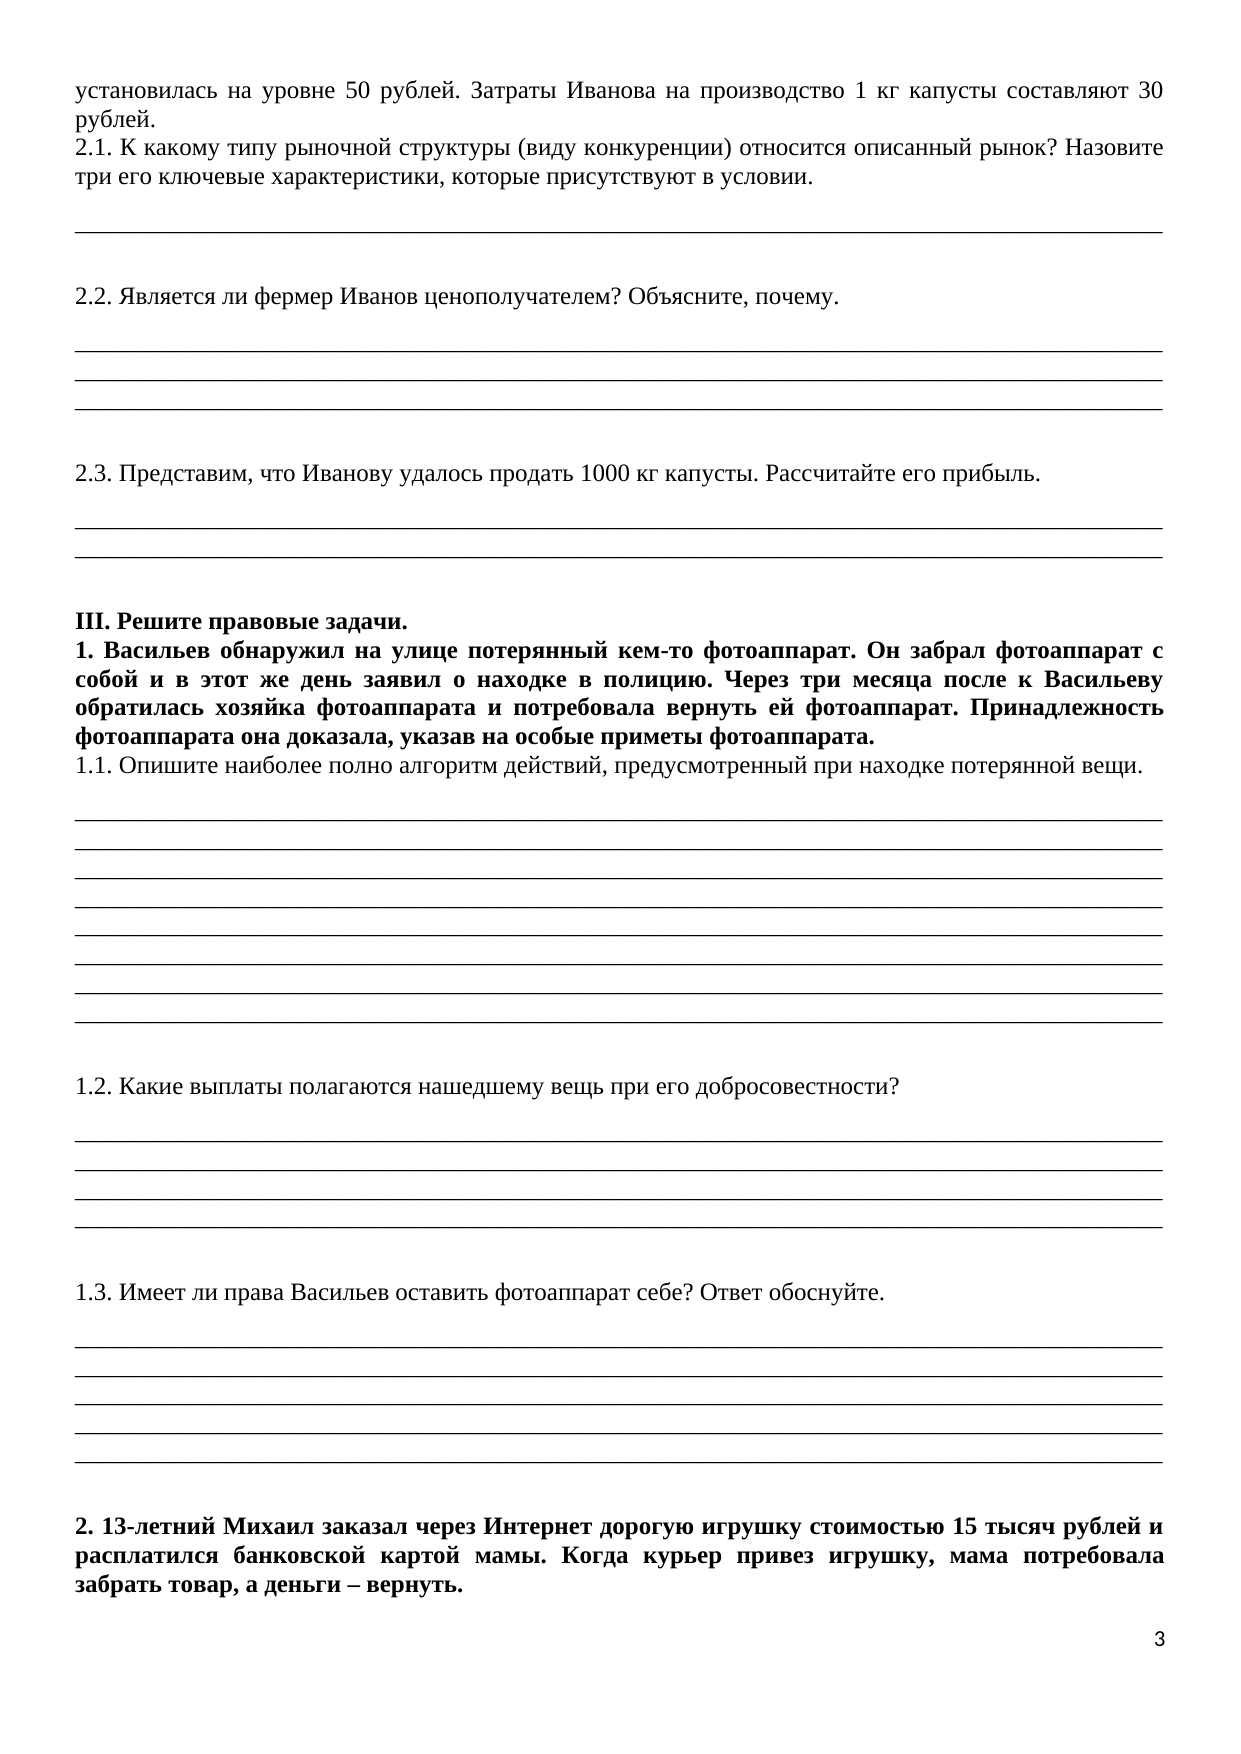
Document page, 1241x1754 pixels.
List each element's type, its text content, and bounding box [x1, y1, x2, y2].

text _______________________________________________________________________________________ [75, 1379, 1165, 1408]
text 1. Васильев обнаружил на улице потерянный кем-то фотоаппарат. Он забрал фотоаппарат с собой и в этот же день заявил о находке в полицию. Через три месяца после к Васильеву обратилась хозяйка фотоаппарата и потребовала вернуть ей фотоаппарат. Принадлежность фотоаппарата она доказала, указав на особые приметы фотоаппарата. [75, 635, 1165, 750]
text 2. 13-летний Михаил заказал через Интернет дорогую игрушку стоимостью 15 тысяч рублей и расплатился банковской картой мамы. Когда курьер привез игрушку, мама потребовала забрать товар, а деньги – вернуть. [75, 1511, 1165, 1597]
text 2.2. Является ли фермер Иванов ценополучателем? Объясните, почему. [75, 281, 1165, 309]
text 1.2. Какие выплаты полагаются нашедшему вещь при его добросовестности? [75, 1071, 1165, 1099]
text 1.1. Опишите наиболее полно алгоритм действий, предусмотренный при находке потерянной вещи. [75, 750, 1165, 779]
text _______________________________________________________________________________________ [75, 1202, 1165, 1231]
text 2.1. К какому типу рыночной структуры (виду конкуренции) относится описанный рынок? Назовите три его ключевые характеристики, которые присутствуют в условии. [75, 132, 1165, 190]
text 1.3. Имеет ли права Васильев оставить фотоаппарат себе? Ответ обоснуйте. [75, 1277, 1165, 1305]
text III. Решите правовые задачи. [75, 606, 1165, 635]
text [75, 75, 1165, 132]
text 2.3. Представим, что Иванову удалось продать 1000 кг капусты. Рассчитайте его прибыль. [75, 458, 1165, 487]
